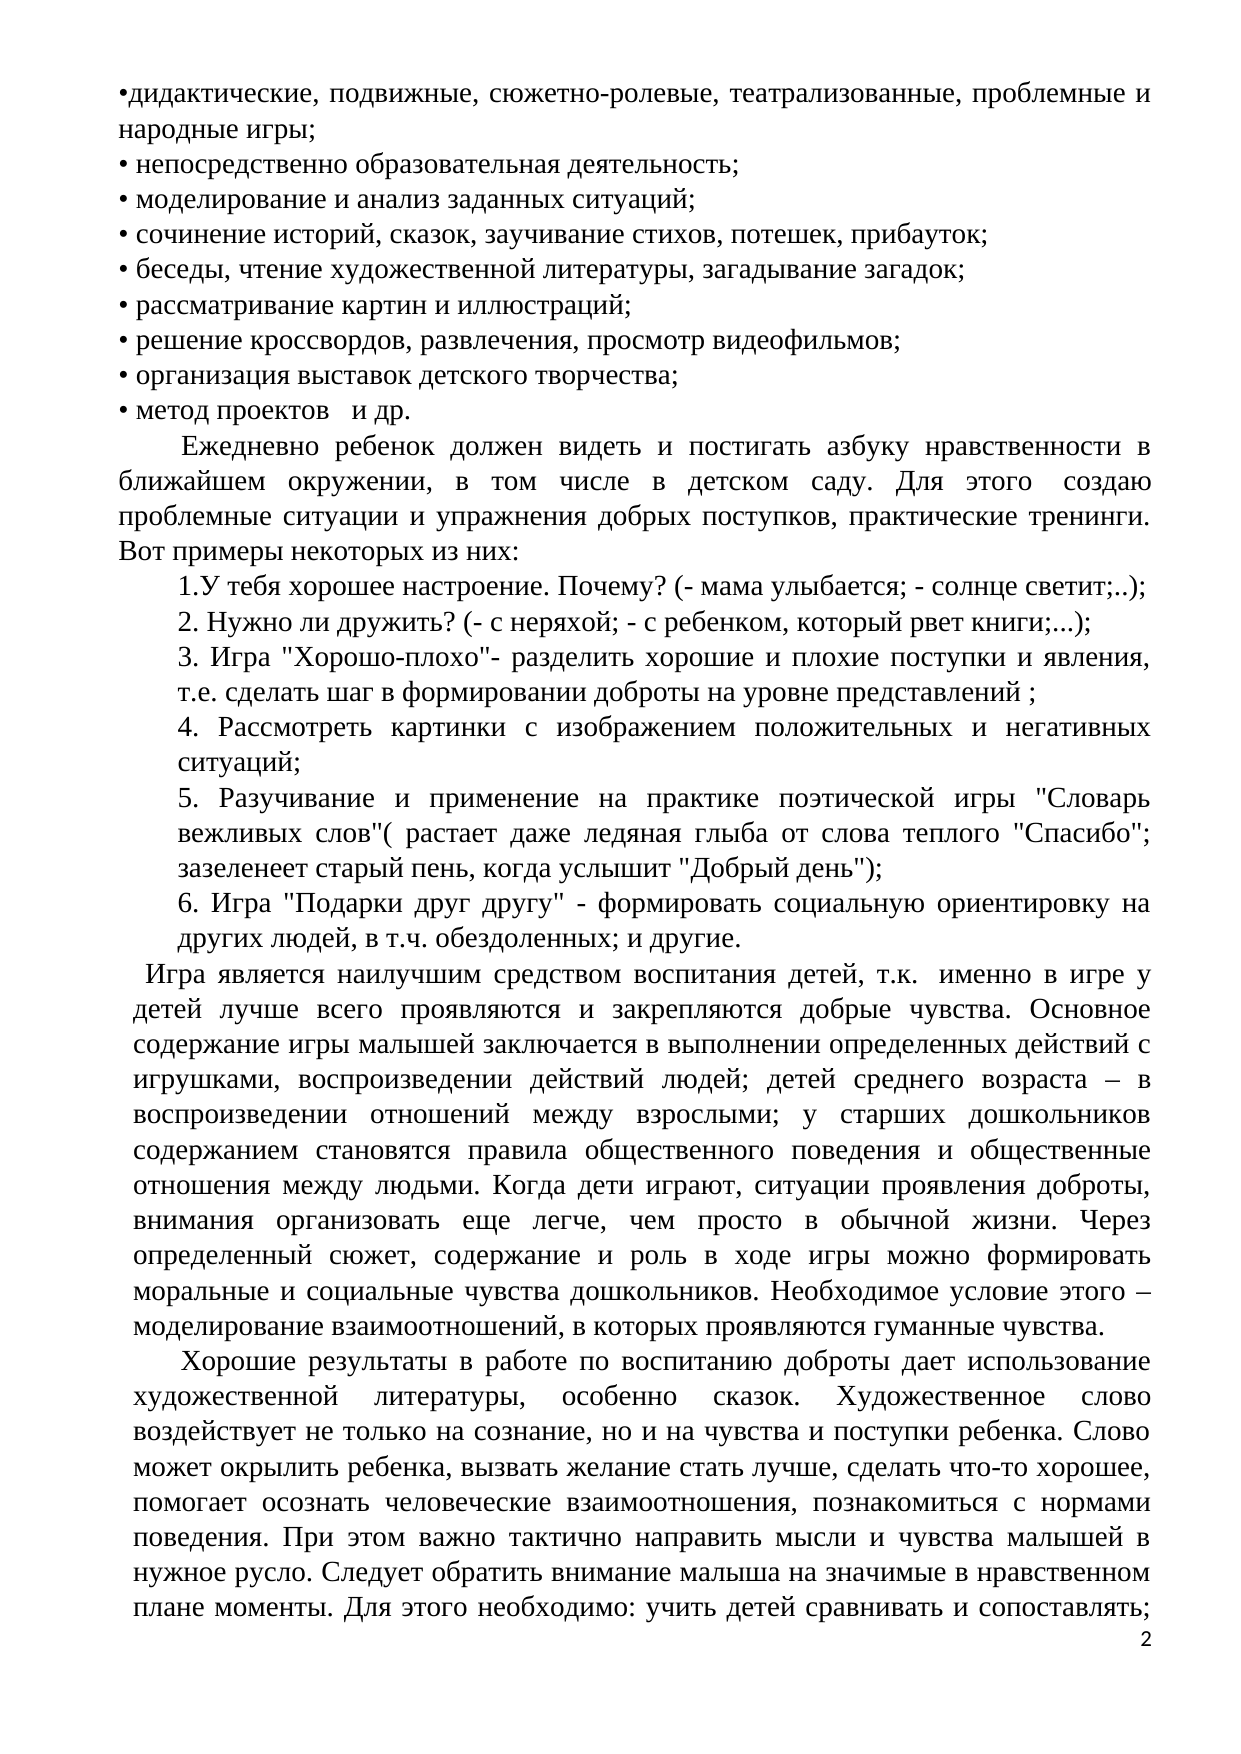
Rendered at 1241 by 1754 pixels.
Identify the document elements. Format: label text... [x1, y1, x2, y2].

text •дидактические, подвижные, сюжетно-ролевые, театрализованные, проблемные и народные игры; [118, 74, 1152, 144]
text • сочинение историй, сказок, заучивание стихов, потешек, прибауток; [118, 215, 1152, 250]
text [133, 1341, 1152, 1623]
text • беседы, чтение художественной литературы, загадывание загадок; [118, 250, 1152, 285]
text 6. Игра "Подарки друг другу" - формировать социальную ориентировку на других людей, в т.ч. обездоленных; и другие. [177, 884, 1152, 954]
text • моделирование и анализ заданных ситуаций; [118, 179, 1152, 215]
text • непосредственно образовательная деятельность; [118, 144, 1152, 179]
text • метод проектов и др. [118, 391, 1152, 426]
text • рассматривание картин и иллюстраций; [118, 285, 1152, 320]
text • организация выставок детского творчества; [118, 356, 1152, 391]
text 5. Разучивание и применение на практике поэтической игры "Словарь вежливых слов"( растает даже ледяная глыба от слова теплого "Спасибо"; зазеленеет старый пень, когда услышит "Добрый день"); [177, 778, 1152, 884]
text 3. Игра "Хорошо-плохо"- разделить хорошие и плохие поступки и явления, т.е. сделать шаг в формировании доброты на уровне представлений ; [177, 637, 1152, 708]
text Игра является наилучшим средством воспитания детей, т.к. именно в игре у детей лучше всего проявляются и закрепляются добрые чувства. Основное содержание игры малышей заключается в выполнении определенных действий с игрушками, воспроизведении действий людей; детей среднего возраста – в воспроизведении отношений между взрослыми; у старших дошкольников содержанием становятся правила общественного поведения и общественные отношения между людьми. Когда дети играют, ситуации проявления доброты, внимания организовать еще легче, чем просто в обычной жизни. Через определенный сюжет, содержание и роль в ходе игры можно формировать моральные и социальные чувства дошкольников. Необходимое условие этого – моделирование взаимоотношений, в которых проявляются гуманные чувства. [133, 954, 1152, 1341]
text • решение кроссвордов, развлечения, просмотр видеофильмов; [118, 320, 1152, 356]
text Ежедневно ребенок должен видеть и постигать азбуку нравственности в ближайшем окружении, в том числе в детском саду. Для этого создаю проблемные ситуации и упражнения добрых поступков, практические тренинги. Вот примеры некоторых из них: [118, 426, 1152, 567]
text 4. Рассмотреть картинки с изображением положительных и негативных ситуаций; [177, 708, 1152, 778]
text 2. Нужно ли дружить? (- с неряхой; - с ребенком, который рвет книги;...); [177, 602, 1152, 637]
text 1.У тебя хорошее настроение. Почему? (- мама улыбается; - солнце светит;..); [177, 567, 1152, 602]
